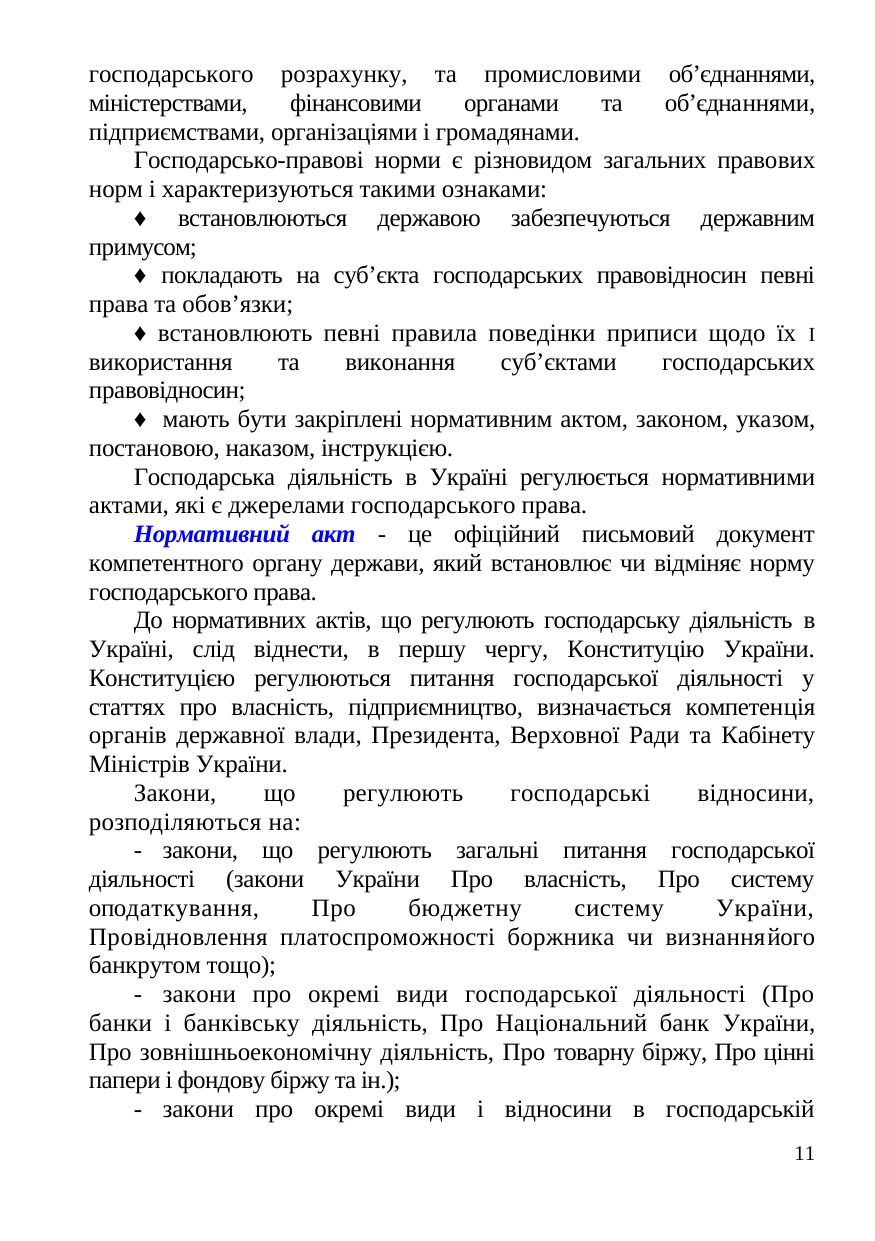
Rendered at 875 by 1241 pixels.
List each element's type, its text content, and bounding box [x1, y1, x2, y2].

text Господарська діяльність в Україні регулюється нормативними актами, які є джерелами господарського права. [89, 462, 815, 519]
text ♦ мають бути закріплені нормативним актом, законом, указом, постановою, наказом, інструкцією. [89, 404, 815, 462]
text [89, 59, 815, 145]
text Нормативний акт - це офіційний письмовий документ компетентного органу держави, який встановлює чи відміняє норму господарського права. [89, 519, 815, 605]
text До нормативних актів, що регулюють господарську діяльність в Україні, слід віднести, в першу чергу, Конституцію України. Конституцією регулюються питання господарської діяльності у статтях про власність, підприємництво, визначається компетенція органів державної влади, Президента, Верховної Ради та Кабінету Міністрів України. [89, 605, 815, 778]
text ♦ встановлюють певні правила поведінки приписи щодо їх і використання та виконання суб’єктами господарських правовідносин; [89, 318, 815, 404]
text - закони про окремі види господарської діяльності (Про банки і банківську діяльність, Про Національний банк України, Про зовнішньоекономічну діяльність, Про товарну біржу, Про цінні папери і фондову біржу та ін.); [89, 979, 815, 1094]
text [89, 1094, 815, 1123]
text ♦ встановлюються державою забезпечуються державним примусом; [89, 203, 815, 260]
text ♦ покладають на суб’єкта господарських правовідносин певні права та обов’язки; [89, 260, 815, 318]
text Закони, що регулюють господарські відносини, розподіляються на: [89, 778, 815, 835]
text Господарсько-правові норми є різновидом загальних правових норм і характеризуються такими ознаками: [89, 145, 815, 203]
text - закони, що регулюють загальні питання господарської діяльності (закони України Про власність, Про систему оподаткування, Про бюджетну систему України, Провідновлення платоспроможності боржника чи визнанняйого банкрутом тощо); [89, 835, 815, 979]
